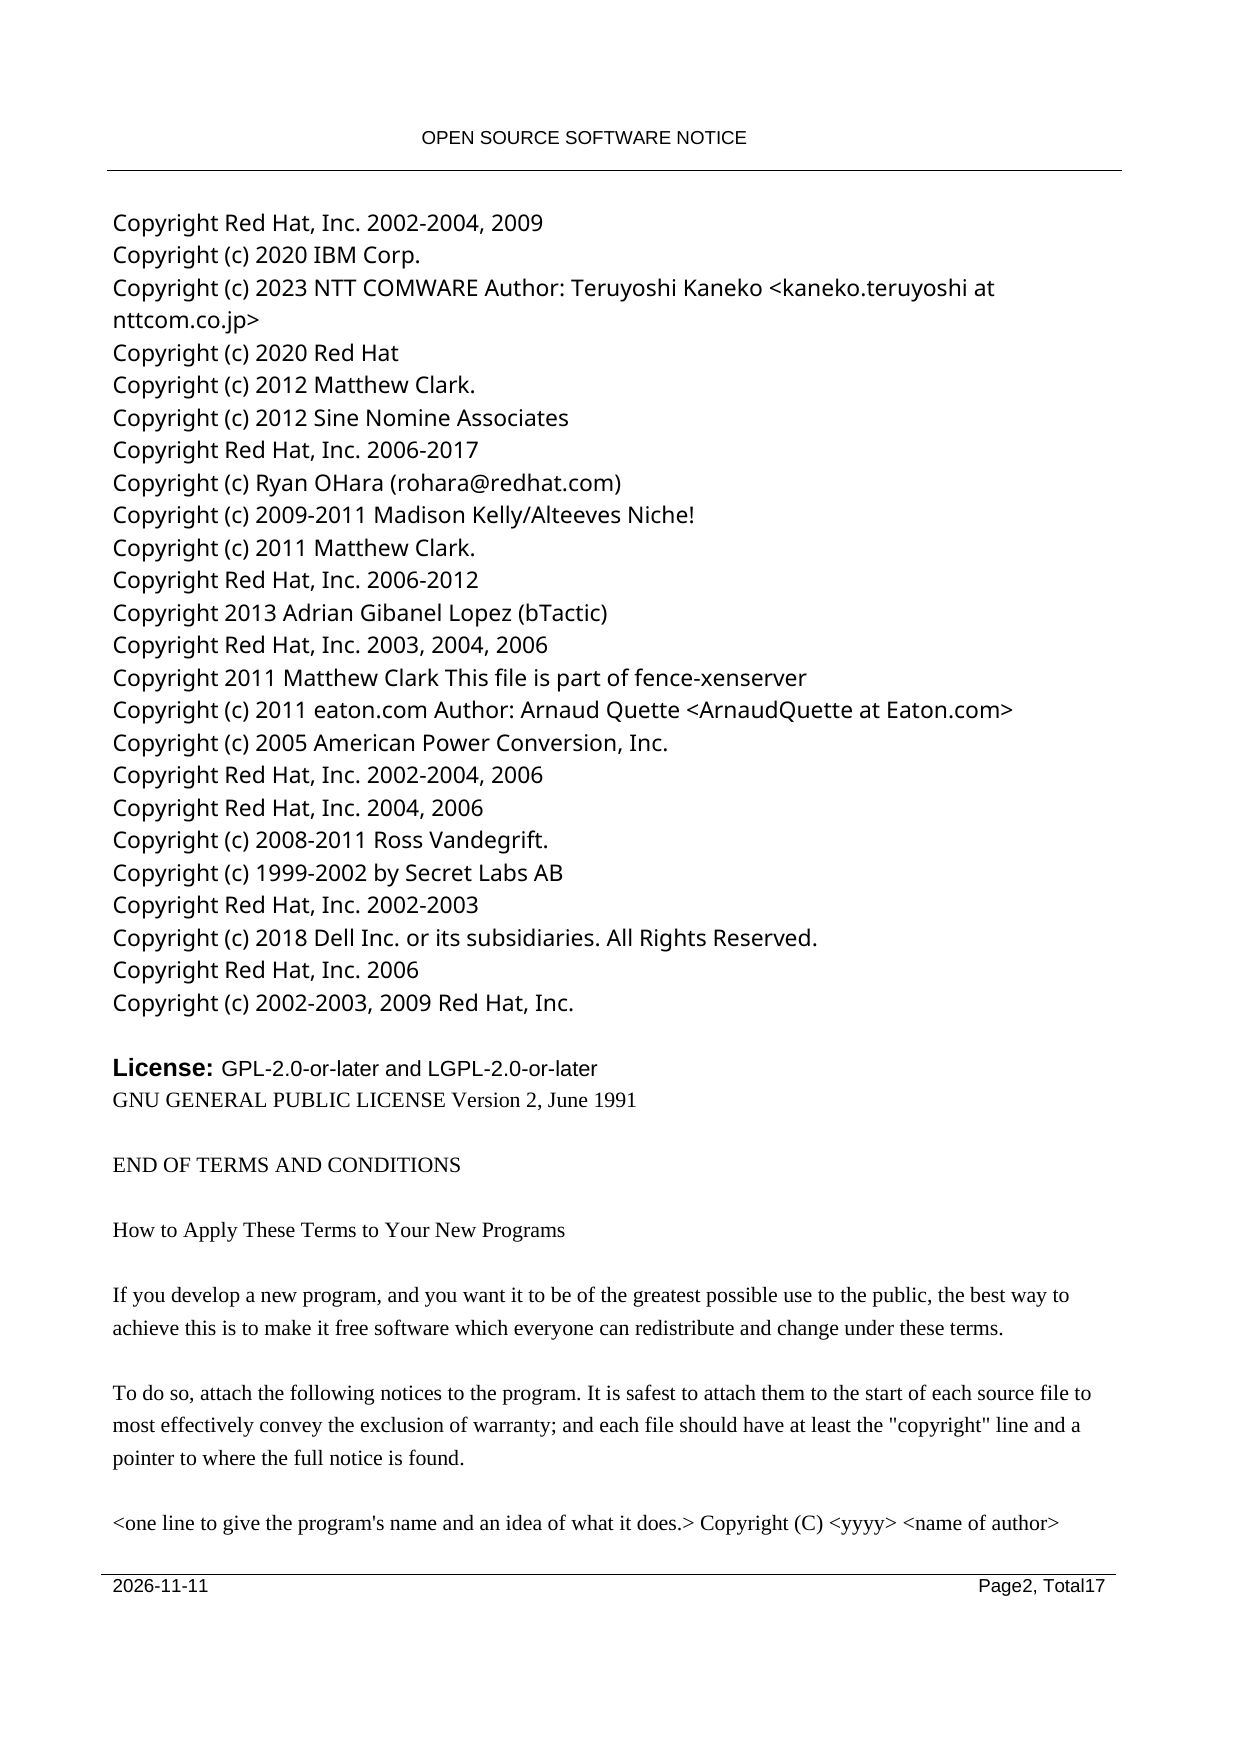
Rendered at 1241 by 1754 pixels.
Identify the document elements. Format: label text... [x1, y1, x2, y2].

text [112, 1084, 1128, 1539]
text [112, 206, 1128, 1051]
text License: GPL-2.0-or-later and LGPL-2.0-or-later [112, 1051, 1128, 1084]
